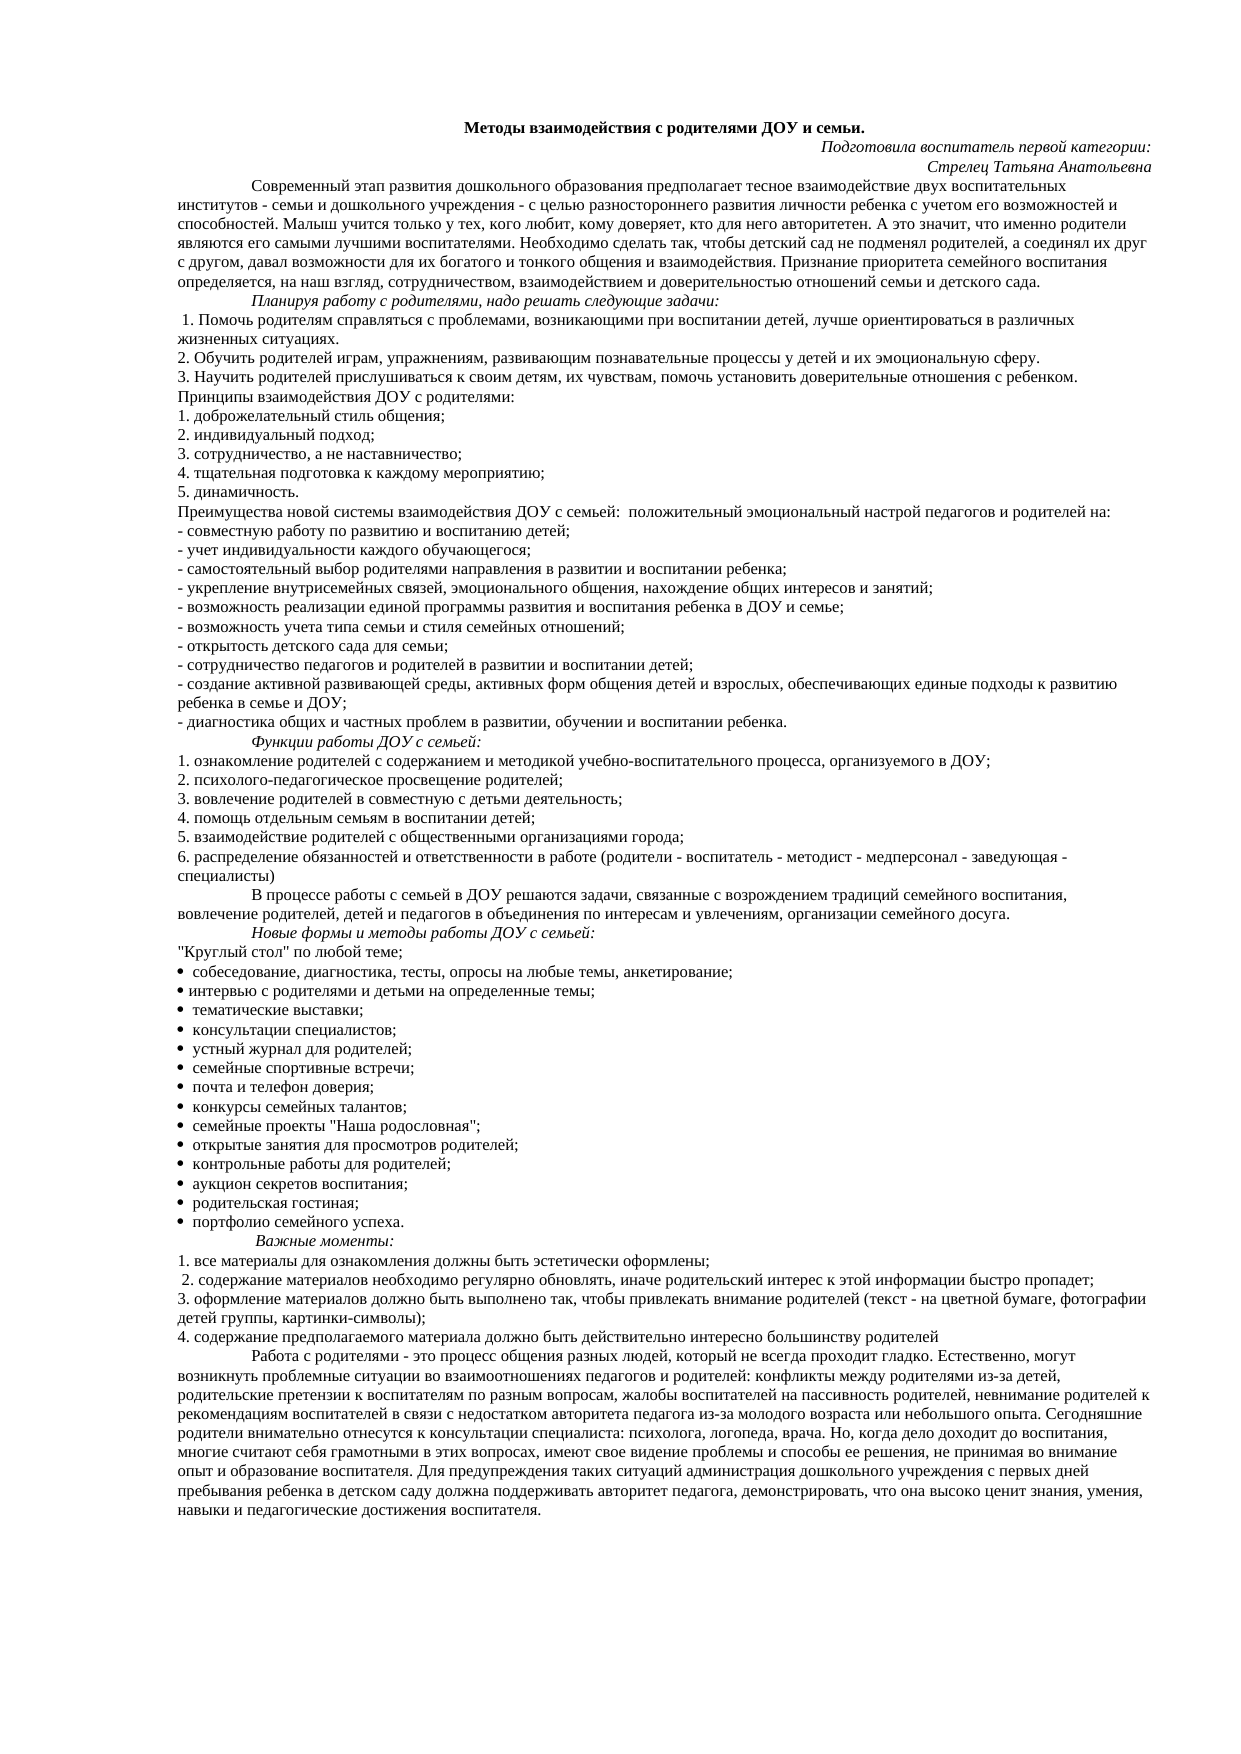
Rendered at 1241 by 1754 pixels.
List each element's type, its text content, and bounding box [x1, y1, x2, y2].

text Принципы взаимодействия ДОУ с родителями: [177, 386, 1152, 406]
text - диагностика общих и частных проблем в развитии, обучении и воспитании ребенка. [177, 712, 1152, 731]
text аукцион секретов воспитания; [177, 1173, 1152, 1193]
text 3. сотрудничество, а не наставничество; [177, 444, 1152, 463]
text - сотрудничество педагогов и родителей в развитии и воспитании детей; [177, 655, 1152, 674]
text 2. содержание материалов необходимо регулярно обновлять, иначе родительский интерес к этой информации быстро пропадет; [177, 1269, 1152, 1289]
text - возможность реализации единой программы развития и воспитания ребенка в ДОУ и семье; [177, 597, 1152, 616]
text тематические выставки; [177, 1000, 1152, 1019]
text интервью с родителями и детьми на определенные темы; [177, 981, 1152, 1000]
text Современный этап развития дошкольного образования предполагает тесное взаимодействие двух воспитательных институтов - семьи и дошкольного учреждения - с целью разностороннего развития личности ребенка с учетом его возможностей и способностей. Малыш учится только у тех, кого любит, кому доверяет, кто для него авторитетен. А это значит, что именно родители являются его самыми лучшими воспитателями. Необходимо сделать так, чтобы детский сад не подменял родителей, а соединял их друг с другом, давал возможности для их богатого и тонкого общения и взаимодействия. Признание приоритета семейного воспитания определяется, на наш взгляд, сотрудничеством, взаимодействием и доверительностью отношений семьи и детского сада. [177, 176, 1152, 291]
text 5. динамичность. [177, 482, 1152, 501]
text 4. помощь отдельным семьям в воспитании детей; [177, 808, 1152, 827]
text Стрелец Татьяна Анатольевна [177, 156, 1152, 176]
text конкурсы семейных талантов; [177, 1096, 1152, 1116]
text консультации специалистов; [177, 1019, 1152, 1038]
text 1. доброжелательный стиль общения; [177, 406, 1152, 425]
text Функции работы ДОУ с семьей: [177, 731, 1152, 751]
text контрольные работы для родителей; [177, 1154, 1152, 1173]
text "Круглый стол" по любой теме; [177, 942, 1152, 961]
text Важные моменты: [177, 1231, 1152, 1250]
text - возможность учета типа семьи и стиля семейных отношений; [177, 616, 1152, 636]
text семейные спортивные встречи; [177, 1058, 1152, 1077]
text 5. взаимодействие родителей с общественными организациями города; [177, 827, 1152, 846]
text почта и телефон доверия; [177, 1077, 1152, 1096]
text В процессе работы с семьей в ДОУ решаются задачи, связанные с возрождением традиций семейного воспитания, вовлечение родителей, детей и педагогов в объединения по интересам и увлечениям, организации семейного досуга. [177, 885, 1152, 923]
text 4. содержание предполагаемого материала должно быть действительно интересно большинству родителей [177, 1327, 1152, 1346]
text - самостоятельный выбор родителями направления в развитии и воспитании ребенка; [177, 559, 1152, 578]
text 3. Научить родителей прислушиваться к своим детям, их чувствам, помочь установить доверительные отношения с ребенком. [177, 367, 1152, 386]
text устный журнал для родителей; [177, 1038, 1152, 1058]
text Подготовила воспитатель первой категории: [177, 137, 1152, 156]
text 2. психолого-педагогическое просвещение родителей; [177, 770, 1152, 789]
text Методы взаимодействия с родителями ДОУ и семьи. [177, 118, 1152, 137]
text - укрепление внутрисемейных связей, эмоционального общения, нахождение общих интересов и занятий; [177, 578, 1152, 597]
text Преимущества новой системы взаимодействия ДОУ с семьей: положительный эмоциональный настрой педагогов и родителей на: [177, 501, 1152, 521]
text открытые занятия для просмотров родителей; [177, 1135, 1152, 1154]
text - совместную работу по развитию и воспитанию детей; [177, 521, 1152, 540]
text Новые формы и методы работы ДОУ с семьей: [177, 923, 1152, 942]
text 3. вовлечение родителей в совместную с детьми деятельность; [177, 789, 1152, 808]
text 3. оформление материалов должно быть выполнено так, чтобы привлекать внимание родителей (текст - на цветной бумаге, фотографии детей группы, картинки-символы); [177, 1289, 1152, 1327]
text Планируя работу с родителями, надо решать следующие задачи: [177, 291, 1152, 310]
text портфолио семейного успеха. [177, 1212, 1152, 1231]
text 4. тщательная подготовка к каждому мероприятию; [177, 463, 1152, 482]
text 2. Обучить родителей играм, упражнениям, развивающим познавательные процессы у детей и их эмоциональную сферу. [177, 348, 1152, 367]
text 6. распределение обязанностей и ответственности в работе (родители - воспитатель - методист - медперсонал - заведующая - специалисты) [177, 846, 1152, 885]
text Работа с родителями - это процесс общения разных людей, который не всегда проходит гладко. Естественно, могут возникнуть проблемные ситуации во взаимоотношениях педагогов и родителей: конфликты между родителями из-за детей, родительские претензии к воспитателям по разным вопросам, жалобы воспитателей на пассивность родителей, невнимание родителей к рекомендациям воспитателей в связи с недостатком авторитета педагога из-за молодого возраста или небольшого опыта. Сегодняшние родители внимательно отнесутся к консультации специалиста: психолога, логопеда, врача. Но, когда дело доходит до воспитания, многие считают себя грамотными в этих вопросах, имеют свое видение проблемы и способы ее решения, не принимая во внимание опыт и образование воспитателя. Для предупреждения таких ситуаций администрация дошкольного учреждения с первых дней пребывания ребенка в детском саду должна поддерживать авторитет педагога, демонстрировать, что она высоко ценит знания, умения, навыки и педагогические достижения воспитателя. [177, 1346, 1152, 1519]
text родительская гостиная; [177, 1193, 1152, 1212]
text - учет индивидуальности каждого обучающегося; [177, 540, 1152, 559]
text - открытость детского сада для семьи; [177, 636, 1152, 655]
text 2. индивидуальный подход; [177, 425, 1152, 444]
text 1. все материалы для ознакомления должны быть эстетически оформлены; [177, 1250, 1152, 1269]
text 1. ознакомление родителей с содержанием и методикой учебно-воспитательного процесса, организуемого в ДОУ; [177, 751, 1152, 770]
text семейные проекты "Наша родословная"; [177, 1116, 1152, 1135]
text собеседование, диагностика, тесты, опросы на любые темы, анкетирование; [177, 961, 1152, 981]
text 1. Помочь родителям справляться с проблемами, возникающими при воспитании детей, лучше ориентироваться в различных жизненных ситуациях. [177, 310, 1152, 348]
text - создание активной развивающей среды, активных форм общения детей и взрослых, обеспечивающих единые подходы к развитию ребенка в семье и ДОУ; [177, 674, 1152, 712]
